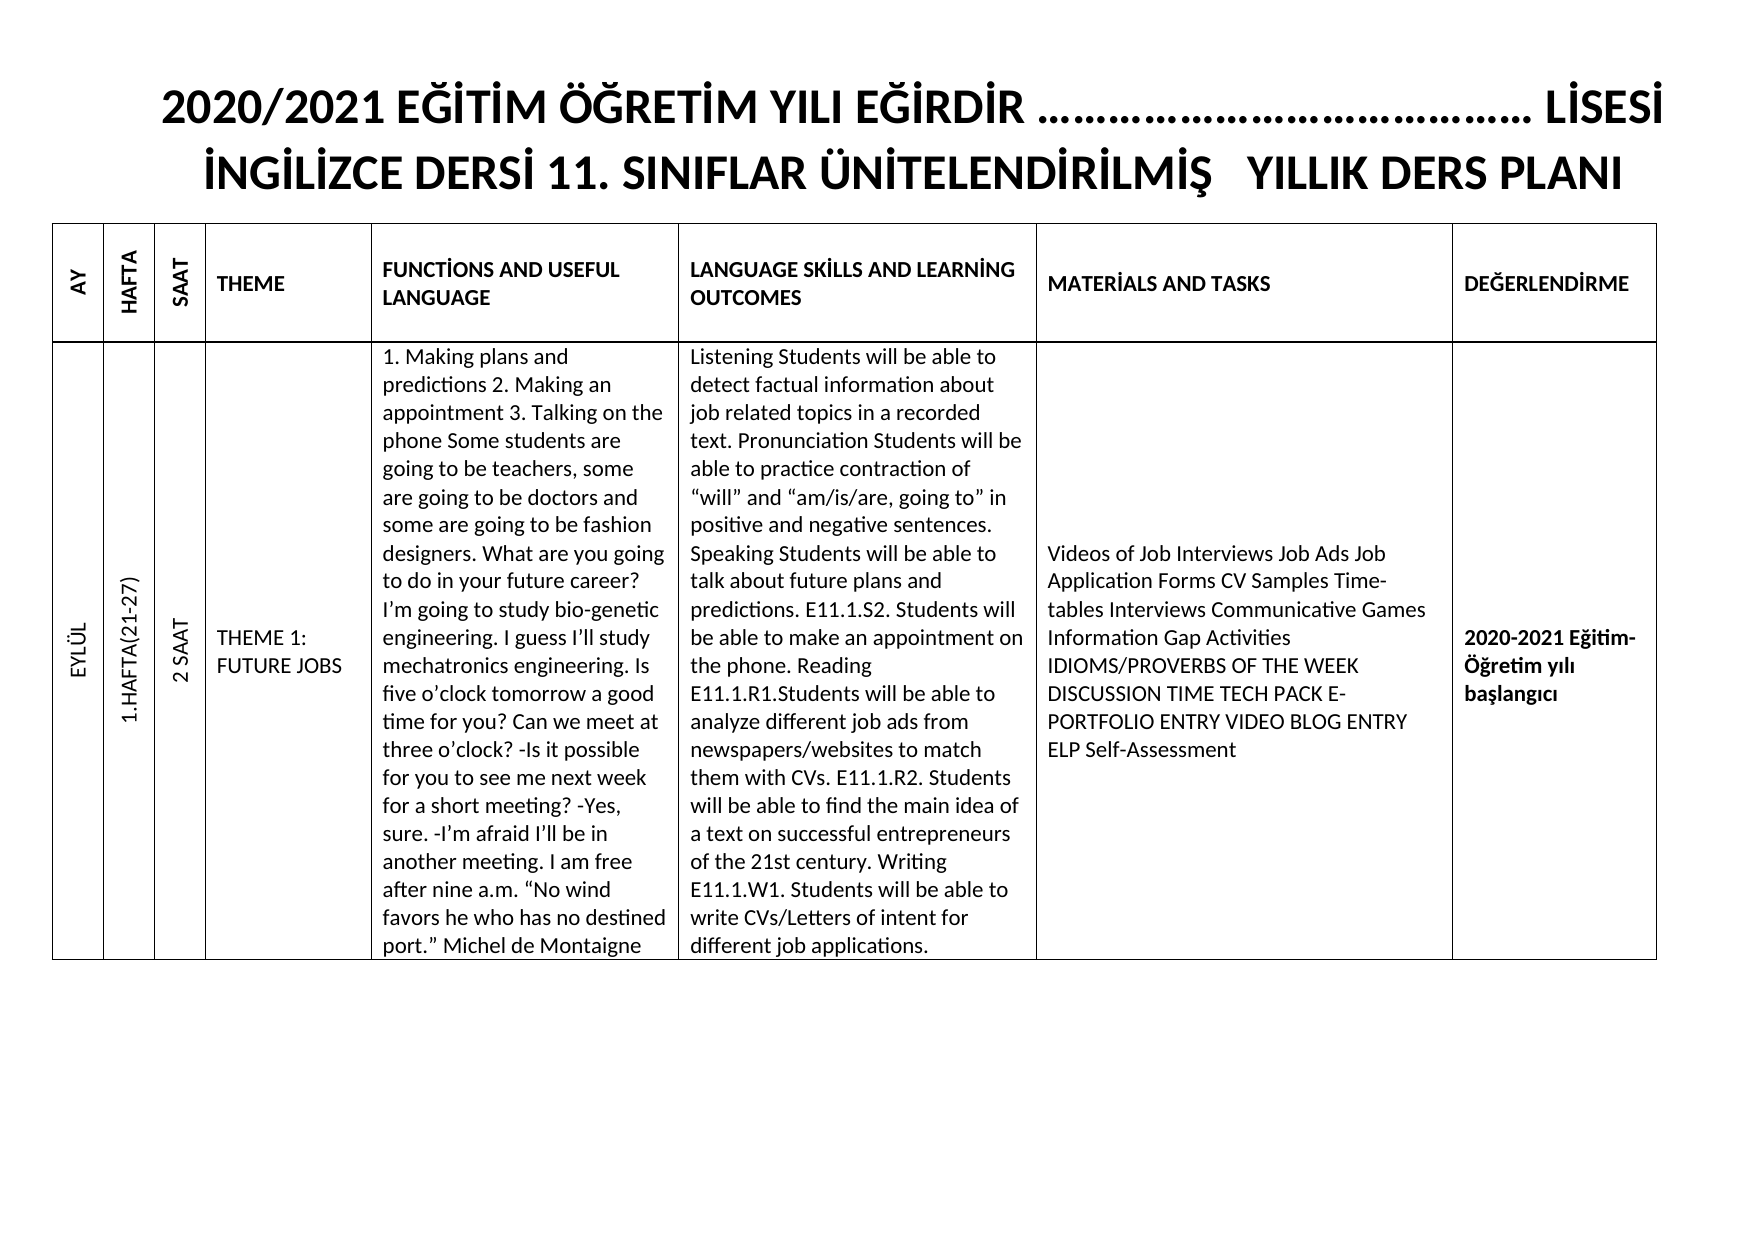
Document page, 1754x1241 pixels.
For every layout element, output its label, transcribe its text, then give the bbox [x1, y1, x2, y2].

table_cell 2 SAAT [155, 343, 205, 959]
table_header DEĞERLENDİRME [1453, 224, 1656, 341]
text 2020/2021 EĞİTİM ÖĞRETİM YILI EĞİRDİR …………………………………… LİSESİ İNGİLİZCE DERSİ 11. SINIFLAR ÜNİTELENDİRİLMİŞ YILLIK DERS PLANI [149, 75, 1679, 202]
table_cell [372, 343, 678, 959]
table_header HAFTA [104, 224, 154, 341]
table_header AY [53, 224, 103, 341]
table_header LANGUAGE SKİLLS AND LEARNİNG OUTCOMES [679, 224, 1036, 341]
table_cell THEME 1: FUTURE JOBS [206, 343, 371, 959]
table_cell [679, 343, 1036, 959]
table_cell 2020-2021 Eğitim-Öğretim yılı başlangıcı [1453, 343, 1656, 959]
table_cell 1.HAFTA(21-27) [104, 343, 154, 959]
table_cell EYLÜL [53, 343, 103, 959]
table_header THEME [206, 224, 371, 341]
table_header FUNCTİONS AND USEFUL LANGUAGE [372, 224, 678, 341]
table_header SAAT [155, 224, 205, 341]
table_header MATERİALS AND TASKS [1037, 224, 1452, 341]
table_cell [1037, 343, 1452, 959]
